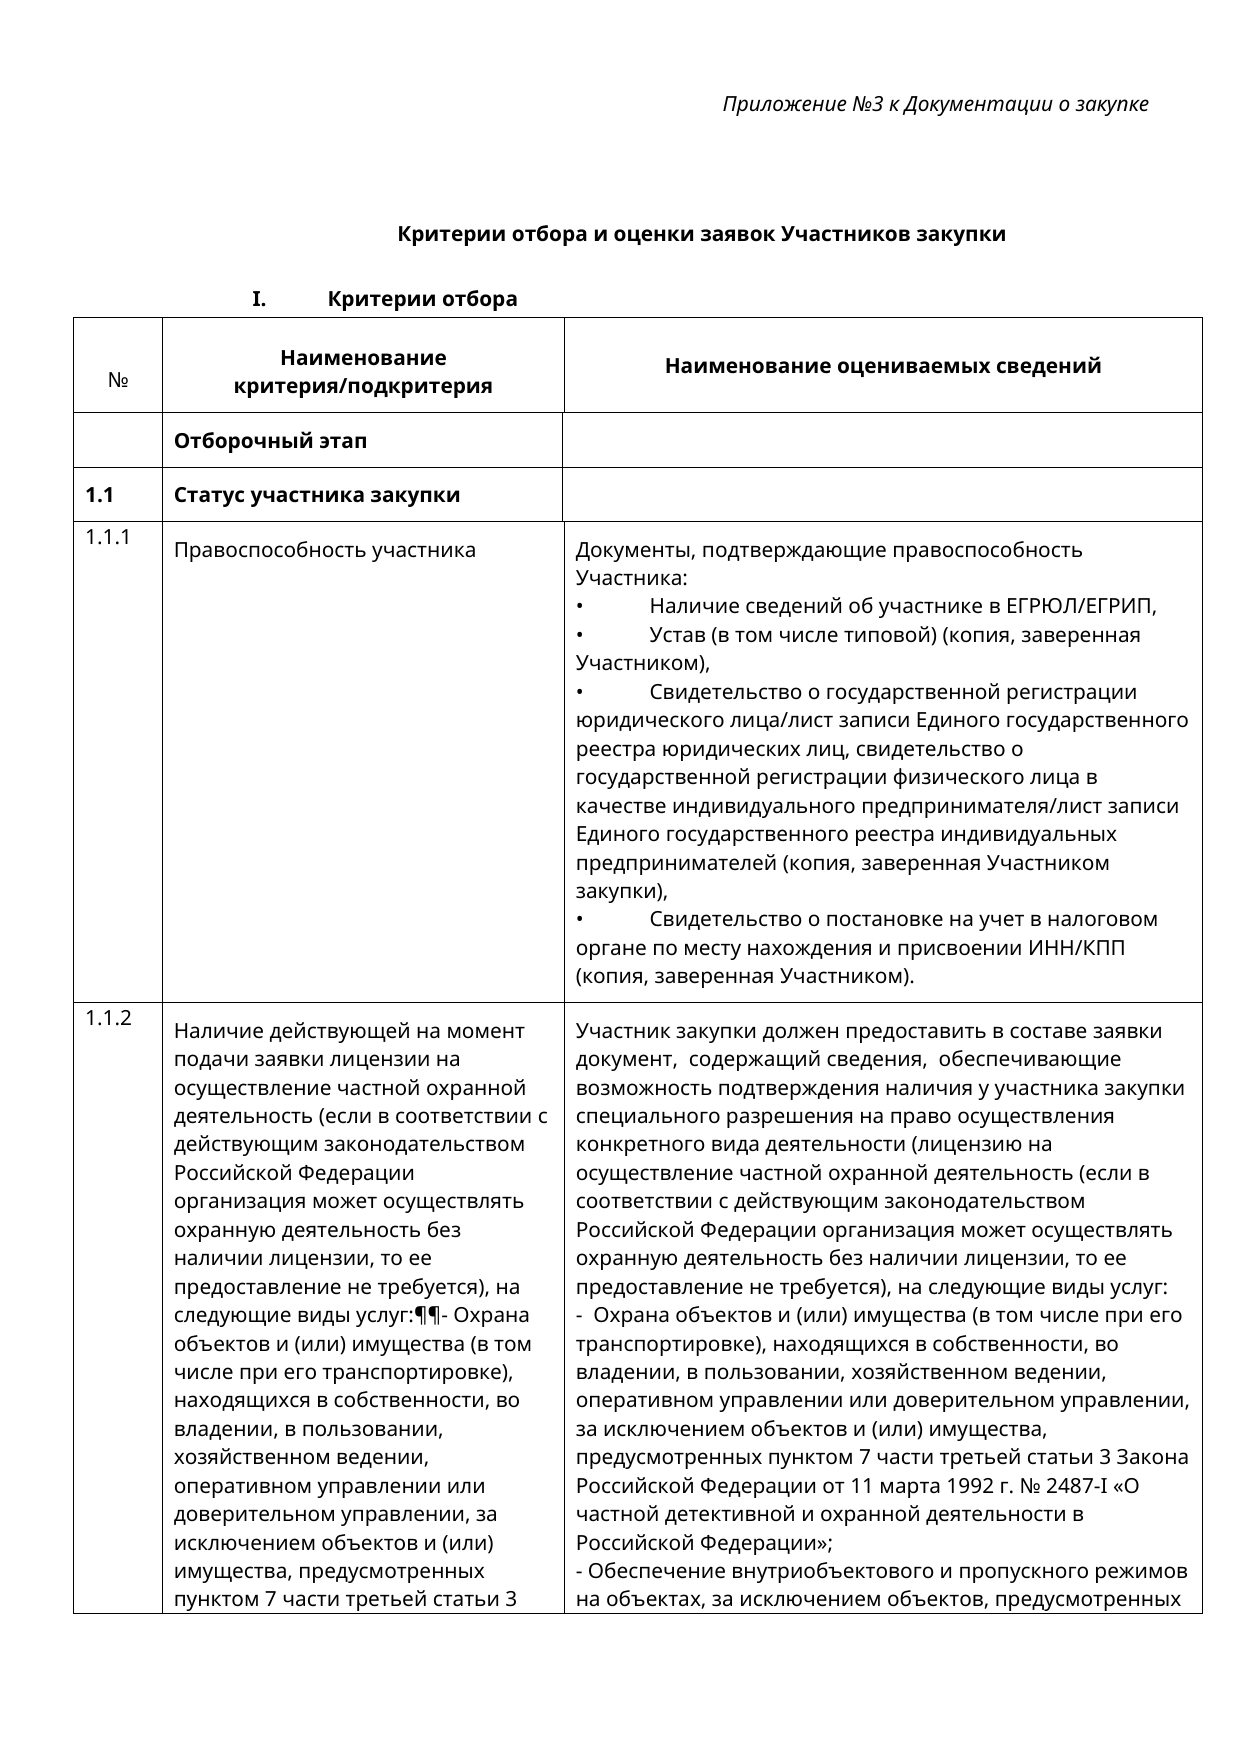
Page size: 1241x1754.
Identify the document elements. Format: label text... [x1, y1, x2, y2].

list Критерии отбора и оценки заявок Участников закупки [252, 219, 1152, 247]
table_cell 1.1.1 [74, 522, 162, 1002]
table_cell Статус участника закупки [163, 468, 562, 521]
table_cell 1.1 [74, 468, 162, 521]
table_cell [563, 468, 1202, 521]
table_cell [563, 413, 1202, 467]
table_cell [565, 1003, 1202, 1613]
table_header Наименование оцениваемых сведений [565, 318, 1202, 412]
table_header № [74, 318, 162, 412]
table_cell [74, 413, 162, 467]
table_header Наименование критерия/подкритерия [163, 318, 564, 412]
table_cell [163, 1003, 564, 1613]
table_cell Документы, подтверждающие правоспособность Участника: • Наличие сведений об участнике в ЕГРЮЛ/ЕГРИП, • Устав (в том числе типовой) (копия, заверенная Участником), • Свидетельство о государственной регистрации юридического лица/лист записи Единого государственного реестра юридических лиц, свидетельство о государственной регистрации физического лица в качестве индивидуального предпринимателя/лист записи Единого государственного реестра индивидуальных предпринимателей (копия, заверенная Участником закупки), • Свидетельство о постановке на учет в налоговом органе по месту нахождения и присвоении ИНН/КПП (копия, заверенная Участником). [565, 522, 1202, 1002]
table_cell Правоспособность участника [163, 522, 564, 1002]
table_cell 1.1.2 [74, 1003, 162, 1613]
table_cell Отборочный этап [163, 413, 562, 467]
list Критерии отбора [252, 284, 1152, 313]
list Приложение №3 к Документации о закупке [252, 89, 1152, 117]
